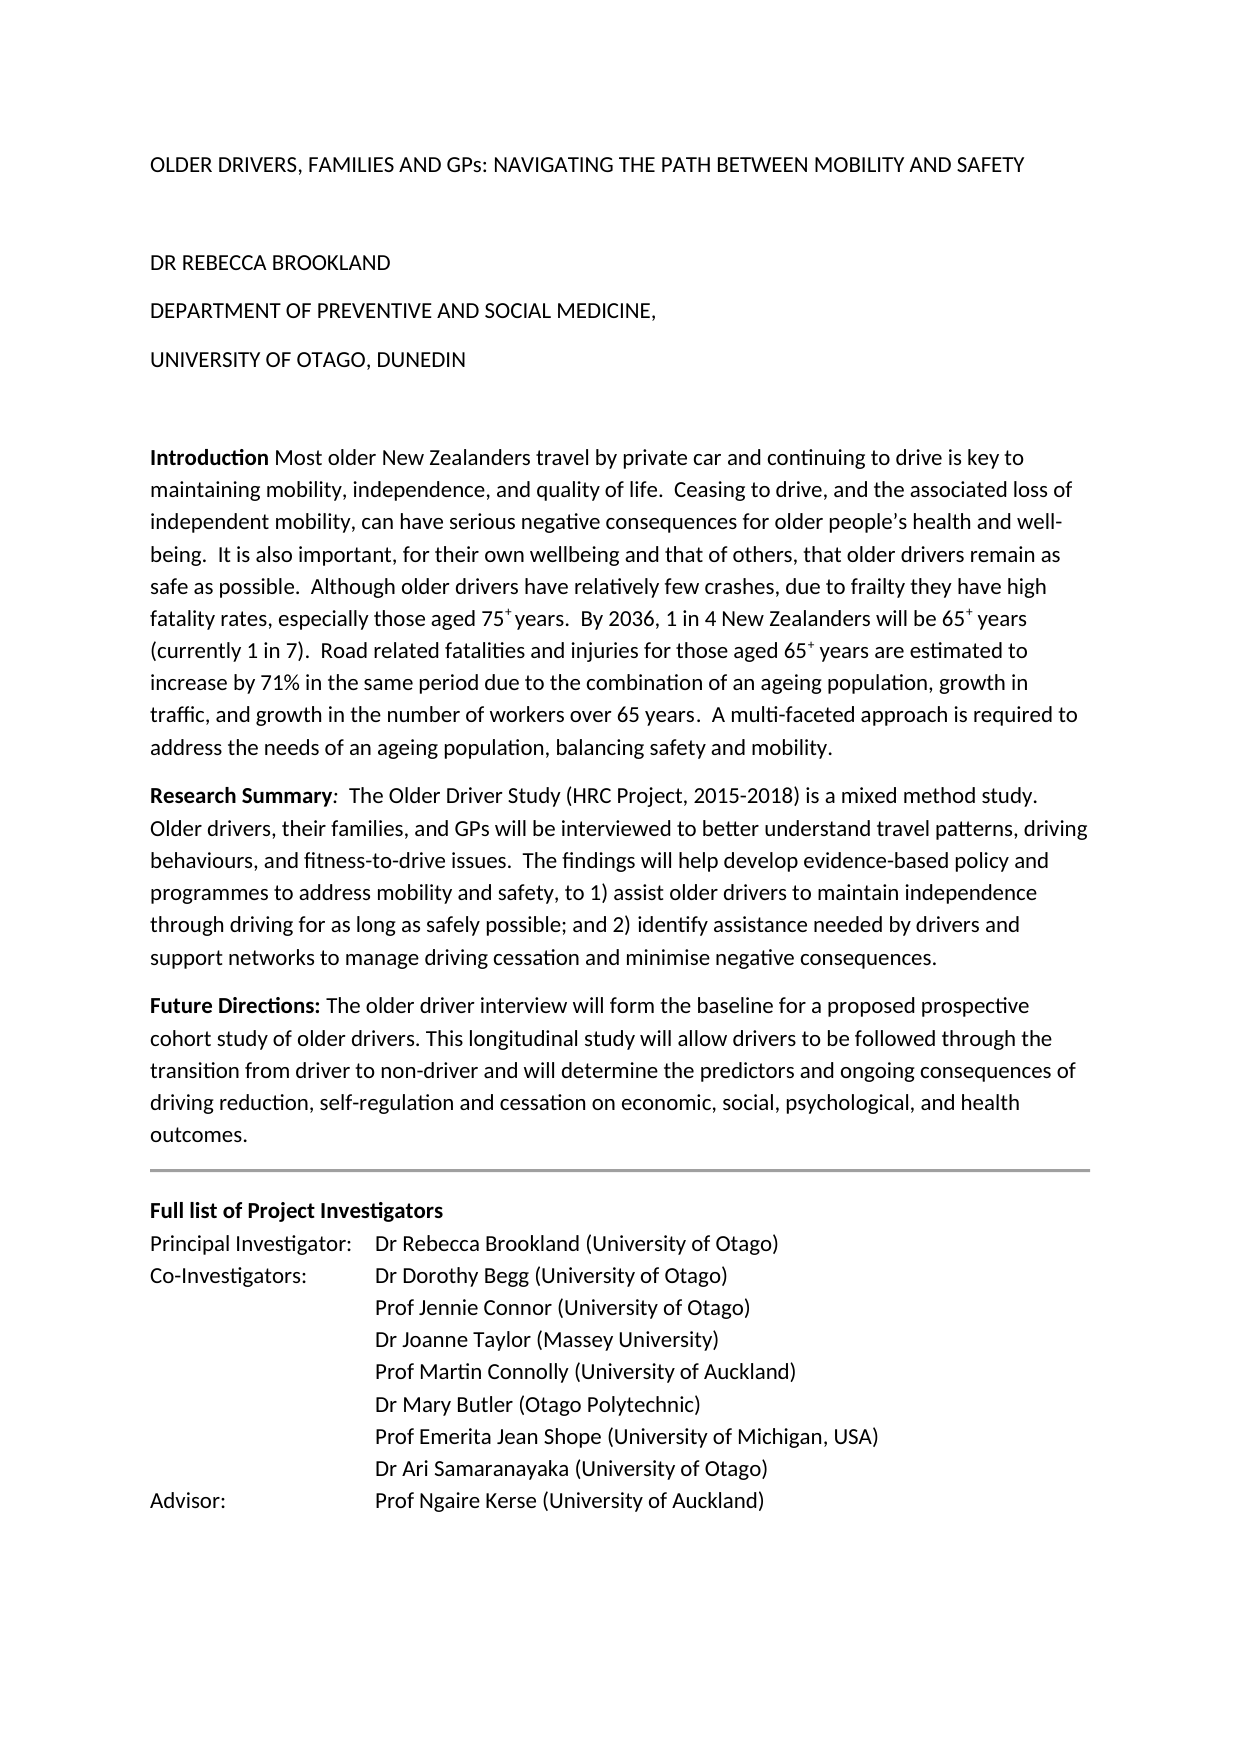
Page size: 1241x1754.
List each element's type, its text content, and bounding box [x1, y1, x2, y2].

text Advisor: Prof Ngaire Kerse (University of Auckland) [150, 1486, 1090, 1514]
text Full list of Project Investigators [150, 1197, 1090, 1224]
text Prof Martin Connolly (University of Auckland) [150, 1357, 1090, 1386]
text DEPARTMENT OF PREVENTIVE AND SOCIAL MEDICINE, [150, 297, 1090, 324]
text Dr Mary Butler (Otago Polytechnic) [150, 1390, 1090, 1418]
text OLDER DRIVERS, FAMILIES AND GPs: NAVIGATING THE PATH BETWEEN MOBILITY AND SAFETY [150, 150, 1090, 178]
text Prof Jennie Connor (University of Otago) [150, 1293, 1090, 1321]
text Future Directions: The older driver interview will form the baseline for a proposed prospective cohort study of older drivers. This longitudinal study will allow drivers to be followed through the transition from driver to non-driver and will determine the predictors and ongoing consequences of driving reduction, self-regulation and cessation on economic, social, psychological, and health outcomes. [150, 991, 1090, 1148]
text Dr Ari Samaranayaka (University of Otago) [150, 1454, 1090, 1482]
text Introduction Most older New Zealanders travel by private car and continuing to drive is key to maintaining mobility, independence, and quality of life. Ceasing to drive, and the associated loss of independent mobility, can have serious negative consequences for older people’s health and well-being. It is also important, for their own wellbeing and that of others, that older drivers remain as safe as possible. Although older drivers have relatively few crashes, due to frailty they have high fatality rates, especially those aged 75+ years. By 2036, 1 in 4 New Zealanders will be 65+ years (currently 1 in 7). Road related fatalities and injuries for those aged 65+ years are estimated to increase by 71% in the same period due to the combination of an ageing population, growth in traffic, and growth in the number of workers over 65 years. A multi-faceted approach is required to address the needs of an ageing population, balancing safety and mobility. [150, 443, 1090, 761]
text Principal Investigator: Dr Rebecca Brookland (University of Otago) [150, 1229, 1090, 1257]
text DR REBECCA BROOKLAND [150, 248, 1090, 276]
text Prof Emerita Jean Shope (University of Michigan, USA) [150, 1422, 1090, 1450]
text UNIVERSITY OF OTAGO, DUNEDIN [150, 345, 1090, 373]
text Dr Joanne Taylor (Massey University) [150, 1325, 1090, 1353]
text Co-Investigators: Dr Dorothy Begg (University of Otago) [150, 1261, 1090, 1289]
text Research Summary: The Older Driver Study (HRC Project, 2015-2018) is a mixed method study. Older drivers, their families, and GPs will be interviewed to better understand travel patterns, driving behaviours, and fitness-to-drive issues. The findings will help develop evidence-based policy and programmes to address mobility and safety, to 1) assist older drivers to maintain independence through driving for as long as safely possible; and 2) identify assistance needed by drivers and support networks to manage driving cessation and minimise negative consequences. [150, 782, 1090, 971]
